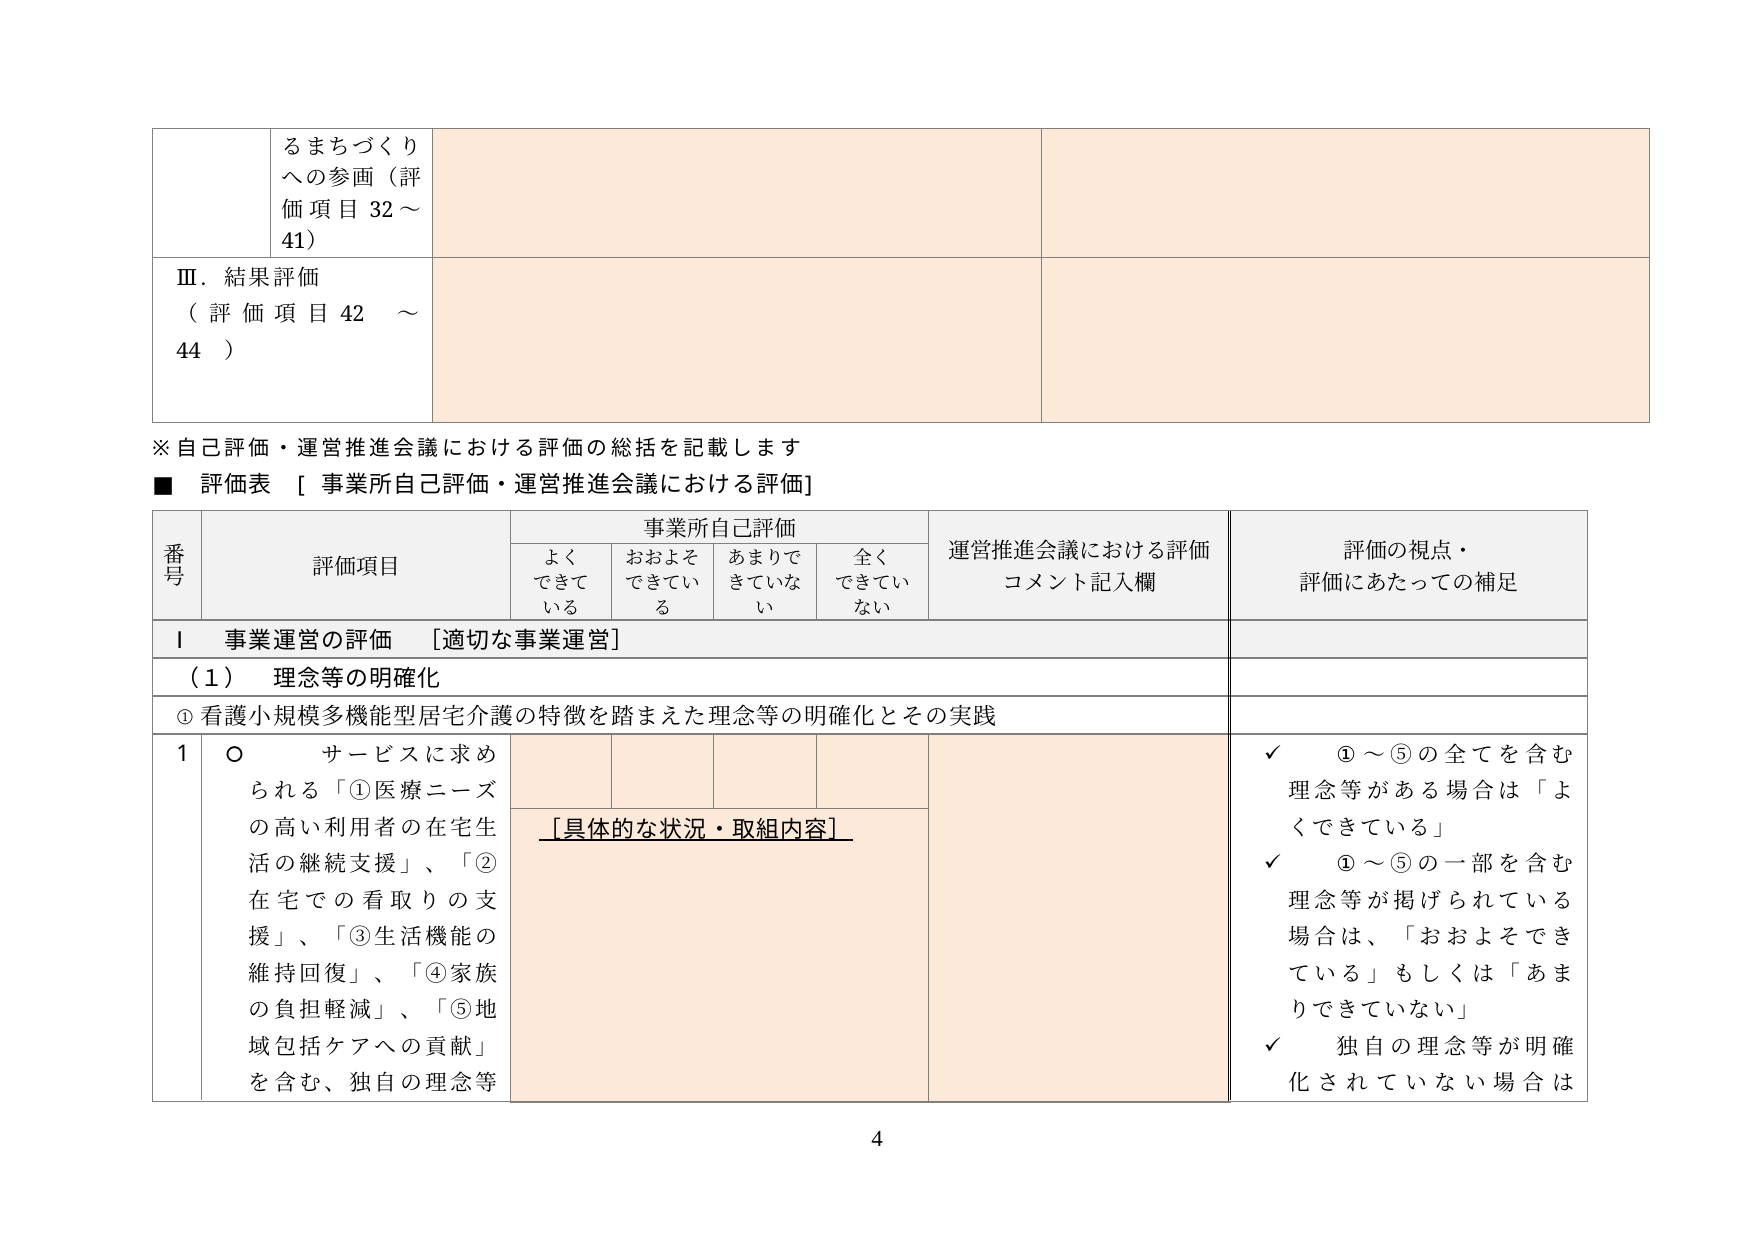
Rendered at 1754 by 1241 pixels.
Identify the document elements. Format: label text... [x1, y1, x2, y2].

table_cell ① 看護小規模多機能型居宅介護の特徴を踏まえた理念等の明確化とその実践 [153, 697, 1228, 733]
table_cell [612, 735, 713, 808]
table_header 番号 [153, 511, 201, 619]
table_cell ［具体的な状況・取組内容］ [511, 809, 928, 1101]
table_cell [433, 129, 1041, 257]
table_cell おおよそ できている [612, 544, 713, 619]
table_header 評価項目 [202, 511, 510, 619]
table_cell 全く できていない [817, 544, 928, 619]
table_cell [1231, 659, 1587, 695]
table_cell [929, 735, 1228, 1101]
table_cell [1042, 129, 1649, 257]
text ■ 評価表 [事業所自己評価・運営推進会議における評価] [152, 464, 1602, 501]
table_cell [1042, 258, 1649, 422]
text ※自己評価・運営推進会議における評価の総括を記載します [152, 428, 1602, 464]
table_cell [433, 258, 1041, 422]
table_cell Ⅲ．結果評価 （評価項目42～44） [153, 258, 432, 422]
table_cell [1231, 697, 1587, 733]
table_cell あまりできていない [714, 544, 816, 619]
table_header 事業所自己評価 [511, 511, 928, 543]
table_cell [817, 735, 928, 808]
table_cell ①～⑤の全てを含む理念等がある場合は「よくできている」 ①～⑤の一部を含む理念等が掲げられている場合は、「おおよそできている」もしくは「あまりできていない」 独自の理念等が明確化されていない場合は「全くできていない」 [1230, 735, 1587, 1101]
table_cell （１） 理念等の明確化 [153, 659, 1228, 695]
table_cell [714, 735, 816, 808]
table_cell 1 [153, 735, 201, 1101]
table_cell サービスに求められる「①医療ニーズの高い利用者の在宅生活の継続支援」、「②在宅での看取りの支援」、「③生活機能の維持回復」、「④家族の負担軽減」、「⑤地域包括ケアへの貢献」を含む、独自の理念等を掲げている [201, 735, 510, 1101]
table_cell Ⅰ 事業運営の評価 ［適切な事業運営］ [153, 621, 1228, 657]
table_header 運営推進会議における評価 コメント記入欄 [929, 511, 1228, 619]
table_header 評価の視点・ 評価にあたっての補足 [1231, 511, 1587, 619]
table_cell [271, 129, 432, 257]
table_cell [1231, 621, 1587, 657]
table_cell よく できて いる [511, 544, 611, 619]
table_cell [511, 735, 611, 808]
